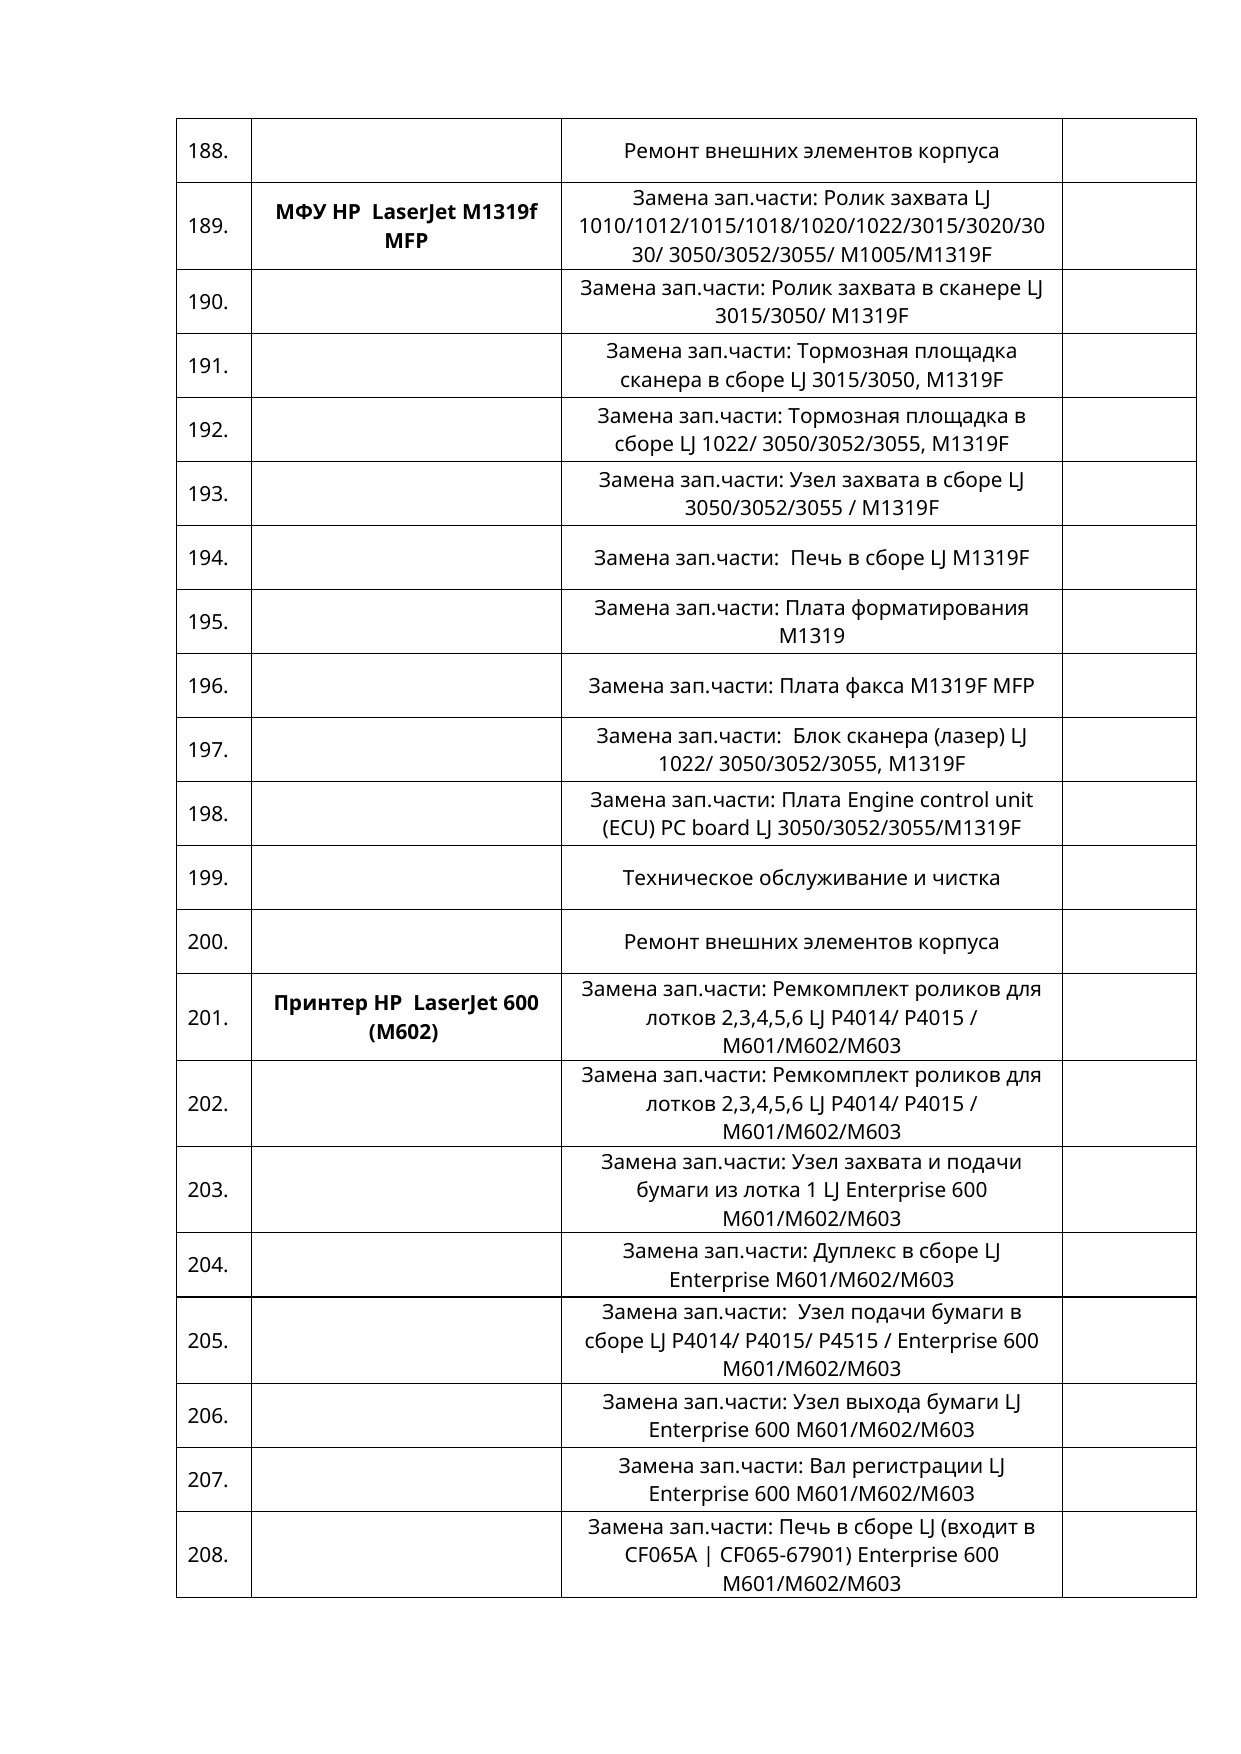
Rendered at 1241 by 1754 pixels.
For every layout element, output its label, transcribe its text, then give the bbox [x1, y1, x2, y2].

table_cell [1063, 718, 1196, 781]
table_cell Ремонт внешних элементов корпуса [562, 119, 1062, 182]
table_cell [252, 334, 561, 397]
table_cell [1063, 183, 1196, 268]
table_cell 196. [177, 654, 251, 717]
table_cell [252, 1298, 561, 1383]
table_cell [1063, 910, 1196, 973]
table_cell 200. [177, 910, 251, 973]
table_cell [1063, 1448, 1196, 1511]
table_cell Замена зап.части: Плата Engine control unit (ECU) PC board LJ 3050/3052/3055/M1319F [562, 782, 1062, 845]
table_cell 207. [177, 1448, 251, 1511]
table_cell Замена зап.части: Ремкомплект роликов для лотков 2,3,4,5,6 LJ P4014/ P4015 / M601/M602/M603 [562, 974, 1062, 1059]
table_cell Замена зап.части: Тормозная площадка в сборе LJ 1022/ 3050/3052/3055, M1319F [562, 398, 1062, 461]
table_cell 208. [177, 1512, 251, 1597]
table_cell [1063, 1233, 1196, 1296]
table_cell Замена зап.части: Блок сканера (лазер) LJ 1022/ 3050/3052/3055, M1319F [562, 718, 1062, 781]
table_cell Замена зап.части: Ролик захвата в сканере LJ 3015/3050/ M1319F [562, 270, 1062, 333]
table_cell [252, 590, 561, 653]
table_cell [1063, 846, 1196, 909]
table_cell [252, 1384, 561, 1447]
table_cell [1063, 1061, 1196, 1146]
table_cell Замена зап.части: Узел выхода бумаги LJ Enterprise 600 M601/M602/M603 [562, 1384, 1062, 1447]
table_cell [1063, 590, 1196, 653]
table_cell Замена зап.части: Вал регистрации LJ Enterprise 600 M601/M602/M603 [562, 1448, 1062, 1511]
table_cell 192. [177, 398, 251, 461]
table_cell [252, 1233, 561, 1296]
table_cell Ремонт внешних элементов корпуса [562, 910, 1062, 973]
table_cell 198. [177, 782, 251, 845]
table_cell [252, 526, 561, 589]
table_cell Замена зап.части: Плата факса M1319F MFP [562, 654, 1062, 717]
table_cell Замена зап.части: Ремкомплект роликов для лотков 2,3,4,5,6 LJ P4014/ P4015 / M601/M602/M603 [562, 1061, 1062, 1146]
table_cell 201. [177, 974, 251, 1059]
table_cell [252, 846, 561, 909]
table_cell 197. [177, 718, 251, 781]
table_cell [1063, 119, 1196, 182]
table_cell Замена зап.части: Плата форматирования M1319 [562, 590, 1062, 653]
table_cell [1063, 334, 1196, 397]
table_cell [252, 1448, 561, 1511]
table_cell [252, 654, 561, 717]
table_cell Замена зап.части: Печь в сборе LJ M1319F [562, 526, 1062, 589]
table_cell [1063, 974, 1196, 1059]
table_cell МФУ HP LaserJet M1319f MFP [252, 183, 561, 268]
table_cell [252, 270, 561, 333]
table_cell [252, 398, 561, 461]
table_cell 203. [177, 1147, 251, 1232]
table_cell Замена зап.части: Тормозная площадка сканера в сборе LJ 3015/3050, M1319F [562, 334, 1062, 397]
table_cell Техническое обслуживание и чистка [562, 846, 1062, 909]
table_cell Замена зап.части: Ролик захвата LJ 1010/1012/1015/1018/1020/1022/3015/3020/3030/ 3050/3052/3055/ M1005/M1319F [562, 183, 1062, 268]
table_cell 202. [177, 1061, 251, 1146]
table_cell [252, 910, 561, 973]
table_cell [252, 782, 561, 845]
table_cell [1063, 1298, 1196, 1383]
table_cell [1063, 1147, 1196, 1232]
table_cell [1063, 270, 1196, 333]
table_cell 193. [177, 462, 251, 525]
table_cell 189. [177, 183, 251, 268]
table_cell 190. [177, 270, 251, 333]
table_cell [1063, 654, 1196, 717]
table_cell [1063, 782, 1196, 845]
table_cell [252, 718, 561, 781]
table_cell [252, 462, 561, 525]
table_cell 188. [177, 119, 251, 182]
table_cell [252, 1512, 561, 1597]
table_cell Замена зап.части: Печь в сборе LJ (входит в CF065A | CF065-67901) Enterprise 600 M601/M602/M603 [562, 1512, 1062, 1597]
table_cell 199. [177, 846, 251, 909]
table_cell [1063, 1384, 1196, 1447]
table_cell [252, 1061, 561, 1146]
table_cell 204. [177, 1233, 251, 1296]
table_cell 195. [177, 590, 251, 653]
table_cell [1063, 462, 1196, 525]
table_cell Замена зап.части: Узел подачи бумаги в сборе LJ P4014/ P4015/ P4515 / Enterprise 600 M601/M602/M603 [562, 1298, 1062, 1383]
table_cell [252, 119, 561, 182]
table_cell 191. [177, 334, 251, 397]
table_cell [252, 1147, 561, 1232]
table_cell Замена зап.части: Узел захвата в сборе LJ 3050/3052/3055 / M1319F [562, 462, 1062, 525]
table_cell Принтер HP LaserJet 600 (M602) [252, 974, 561, 1059]
table_cell [1063, 398, 1196, 461]
table_cell Замена зап.части: Дуплекс в сборе LJ Enterprise M601/M602/M603 [562, 1233, 1062, 1296]
table_cell Замена зап.части: Узел захвата и подачи бумаги из лотка 1 LJ Enterprise 600 M601/M602/M603 [562, 1147, 1062, 1232]
table_cell [1063, 526, 1196, 589]
table_cell 205. [177, 1298, 251, 1383]
table_cell [1063, 1512, 1196, 1597]
table_cell 206. [177, 1384, 251, 1447]
table_cell 194. [177, 526, 251, 589]
